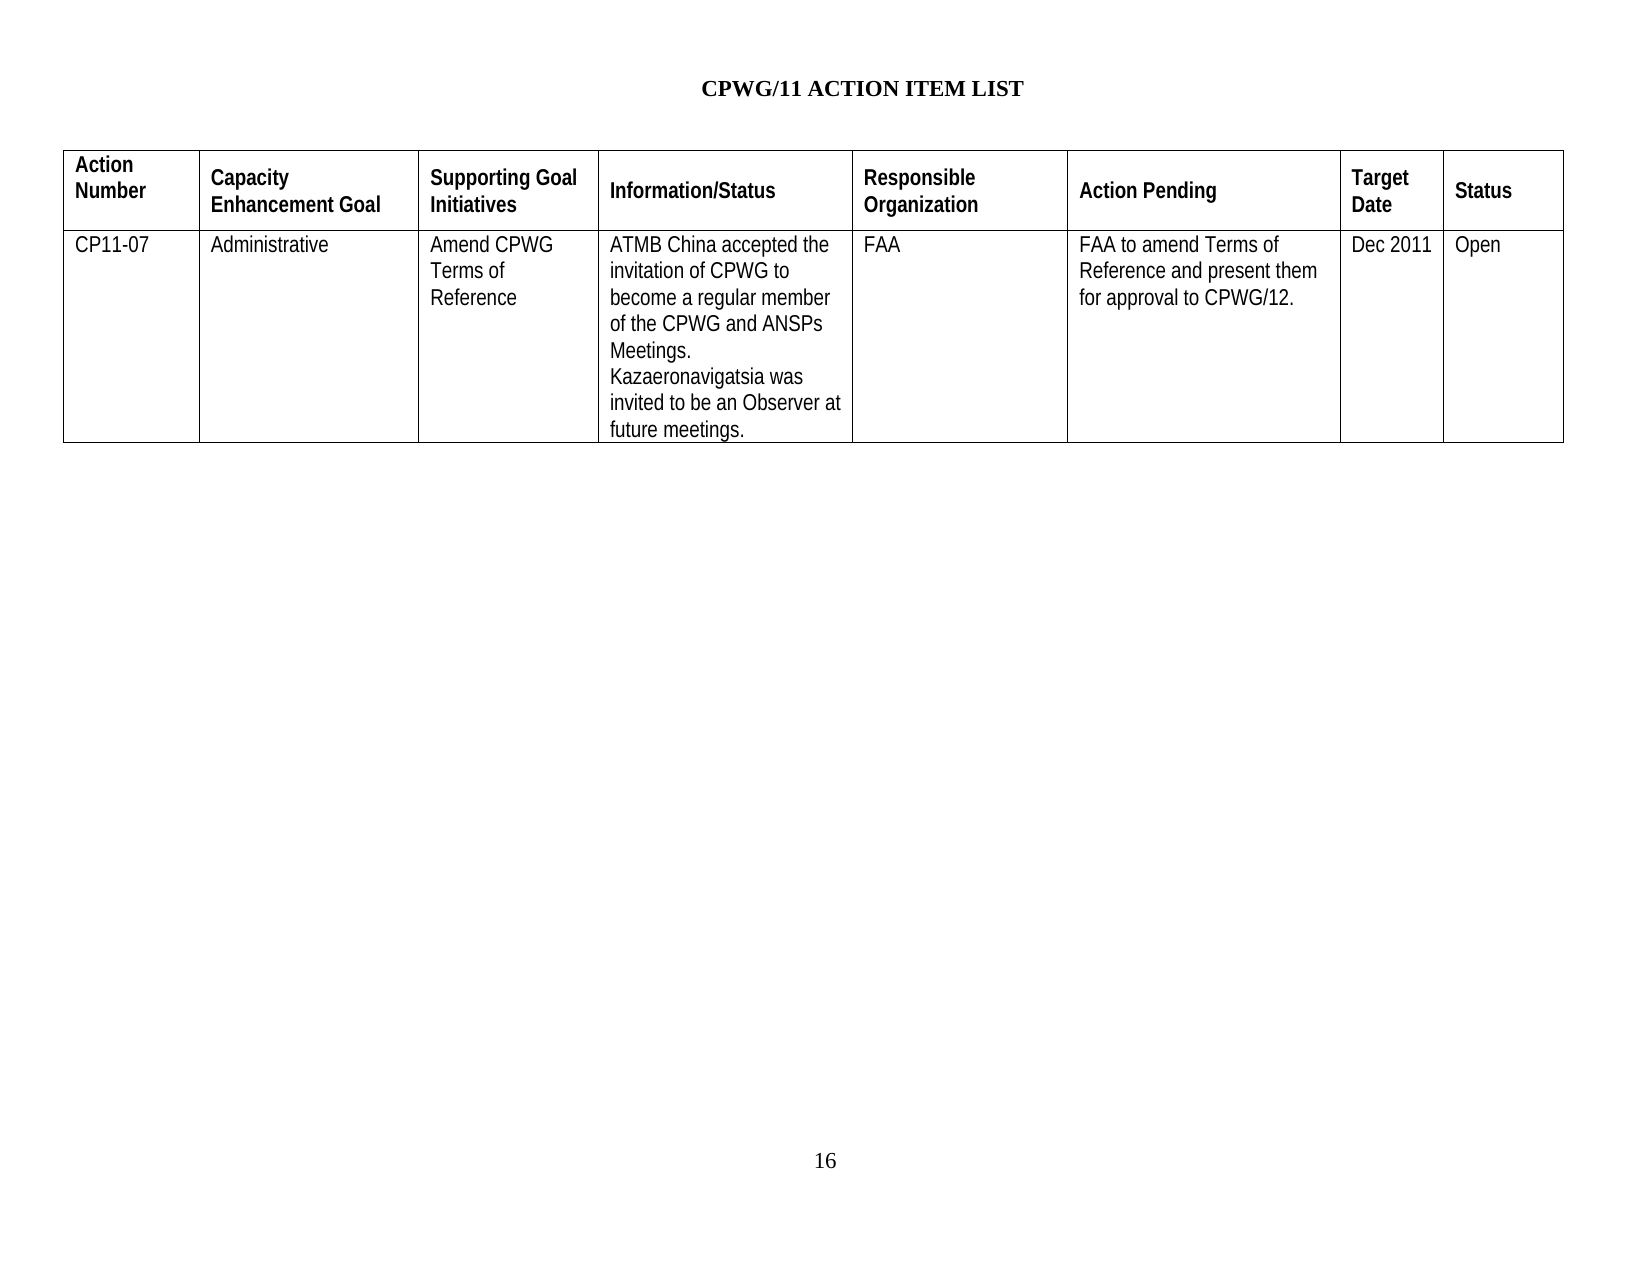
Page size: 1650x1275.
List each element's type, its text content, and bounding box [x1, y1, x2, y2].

table_cell Open [1444, 231, 1563, 442]
table_header Action Pending [1068, 151, 1340, 230]
table_cell Amend CPWG Terms of Reference [419, 231, 598, 442]
table_header Status [1444, 151, 1563, 230]
table_cell Administrative [200, 231, 418, 442]
table_header Target Date [1341, 151, 1443, 230]
table_cell FAA to amend Terms of Reference and present them for approval to CPWG/12. [1068, 231, 1340, 442]
table_cell FAA [853, 231, 1067, 442]
table_header Responsible Organization [853, 151, 1067, 230]
table_cell ATMB China accepted the invitation of CPWG to become a regular member of the CPWG and ANSPs Meetings. Kazaeronavigatsia was invited to be an Observer at future meetings. [599, 231, 852, 442]
table_header Supporting Goal Initiatives [419, 151, 598, 230]
table_cell Dec 2011 [1341, 231, 1443, 442]
table_header Action Number [64, 151, 199, 230]
table_header Capacity Enhancement Goal [200, 151, 418, 230]
table_header Information/Status [599, 151, 852, 230]
table_cell CP11-07 [64, 231, 199, 442]
